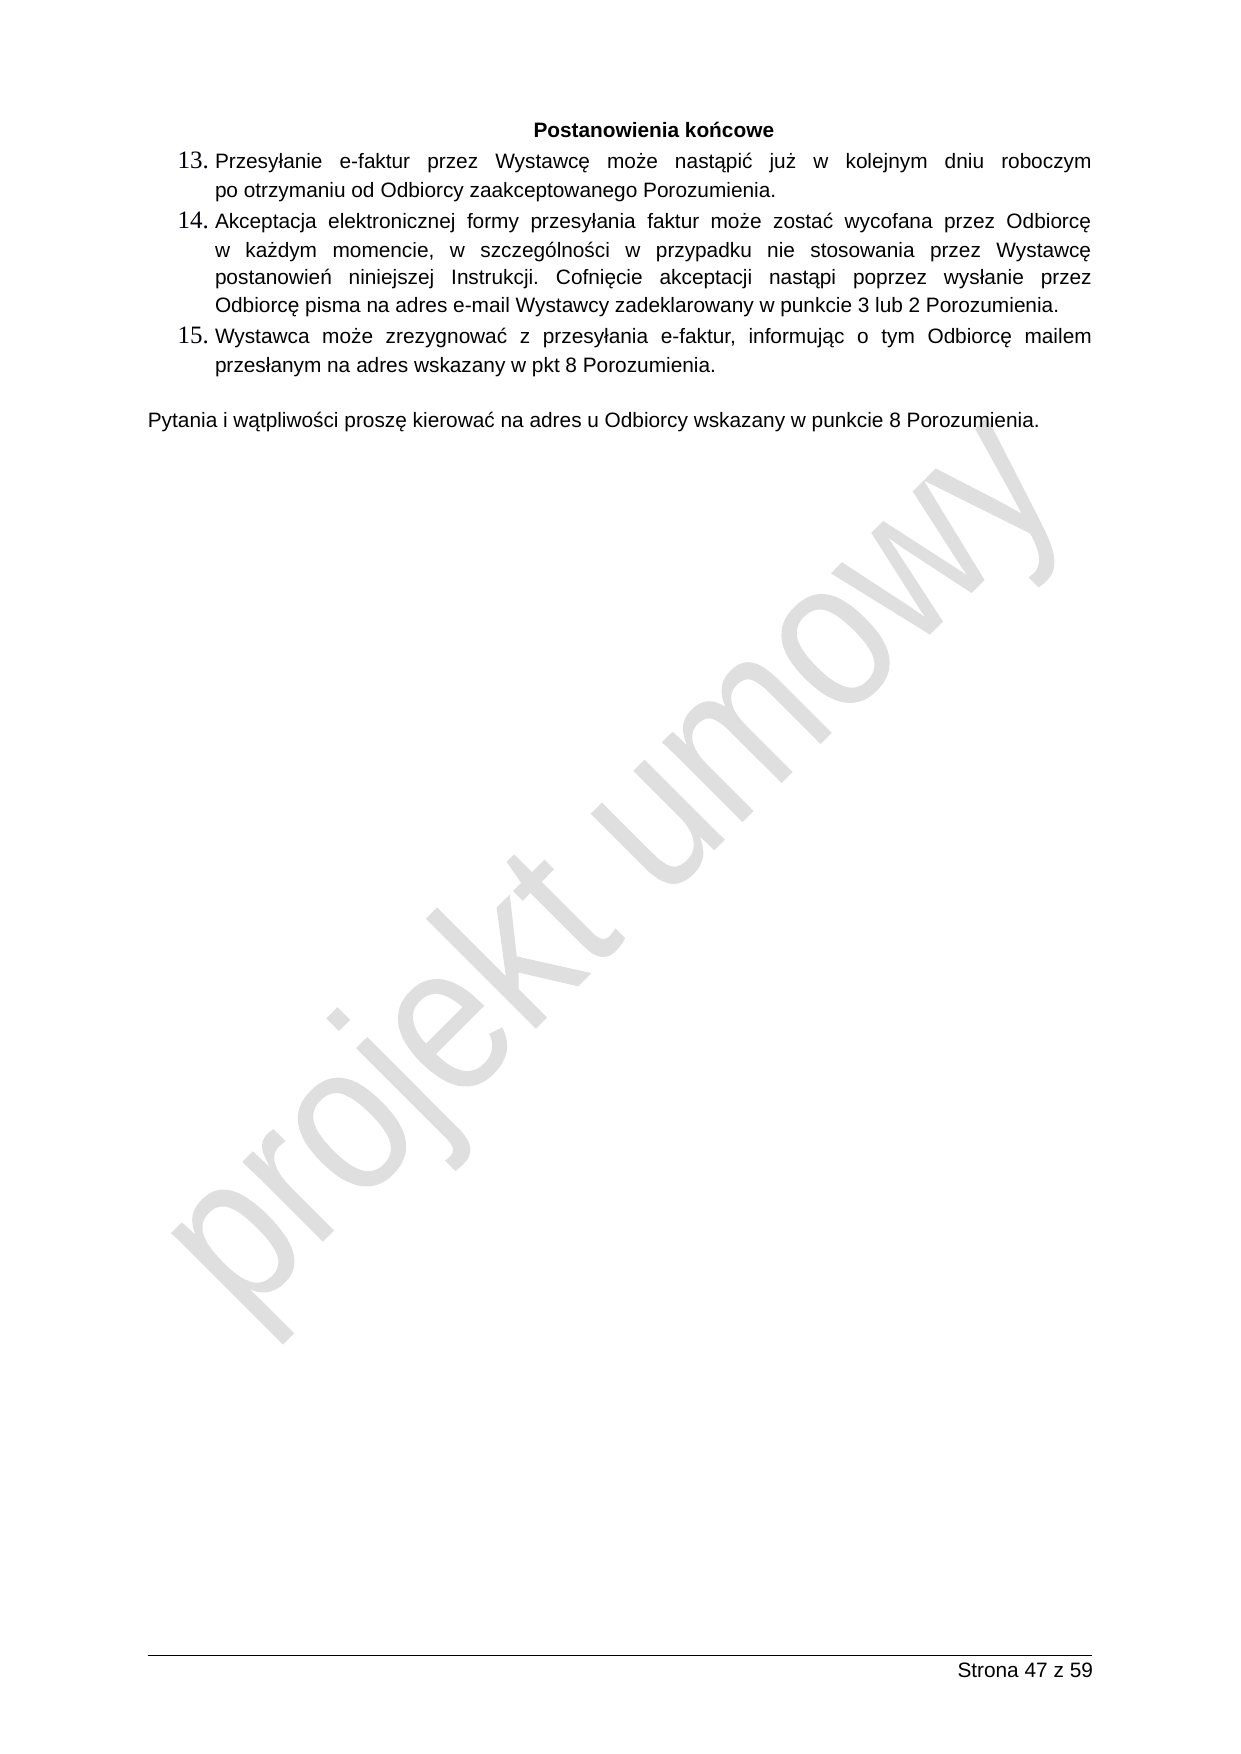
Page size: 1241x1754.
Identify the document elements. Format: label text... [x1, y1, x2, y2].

list Wystawca może zrezygnować z przesyłania e-faktur, informując o tym Odbiorcę mailem przesłanym na adres wskazany w pkt 8 Porozumienia. [177, 320, 1092, 376]
text Postanowienia końcowe [215, 118, 1092, 142]
list Akceptacja elektronicznej formy przesyłania faktur może zostać wycofana przez Odbiorcę w każdym momencie, w szczególności w przypadku nie stosowania przez Wystawcę postanowień niniejszej Instrukcji. Cofnięcie akceptacji nastąpi poprzez wysłanie przez Odbiorcę pisma na adres e-mail Wystawcy zadeklarowany w punkcie 3 lub 2 Porozumienia. [177, 205, 1092, 317]
list Przesyłanie e-faktur przez Wystawcę może nastąpić już w kolejnym dniu roboczym po otrzymaniu od Odbiorcy zaakceptowanego Porozumienia. [177, 146, 1092, 202]
text Pytania i wątpliwości proszę kierować na adres u Odbiorcy wskazany w punkcie 8 Porozumienia. [148, 407, 1092, 431]
